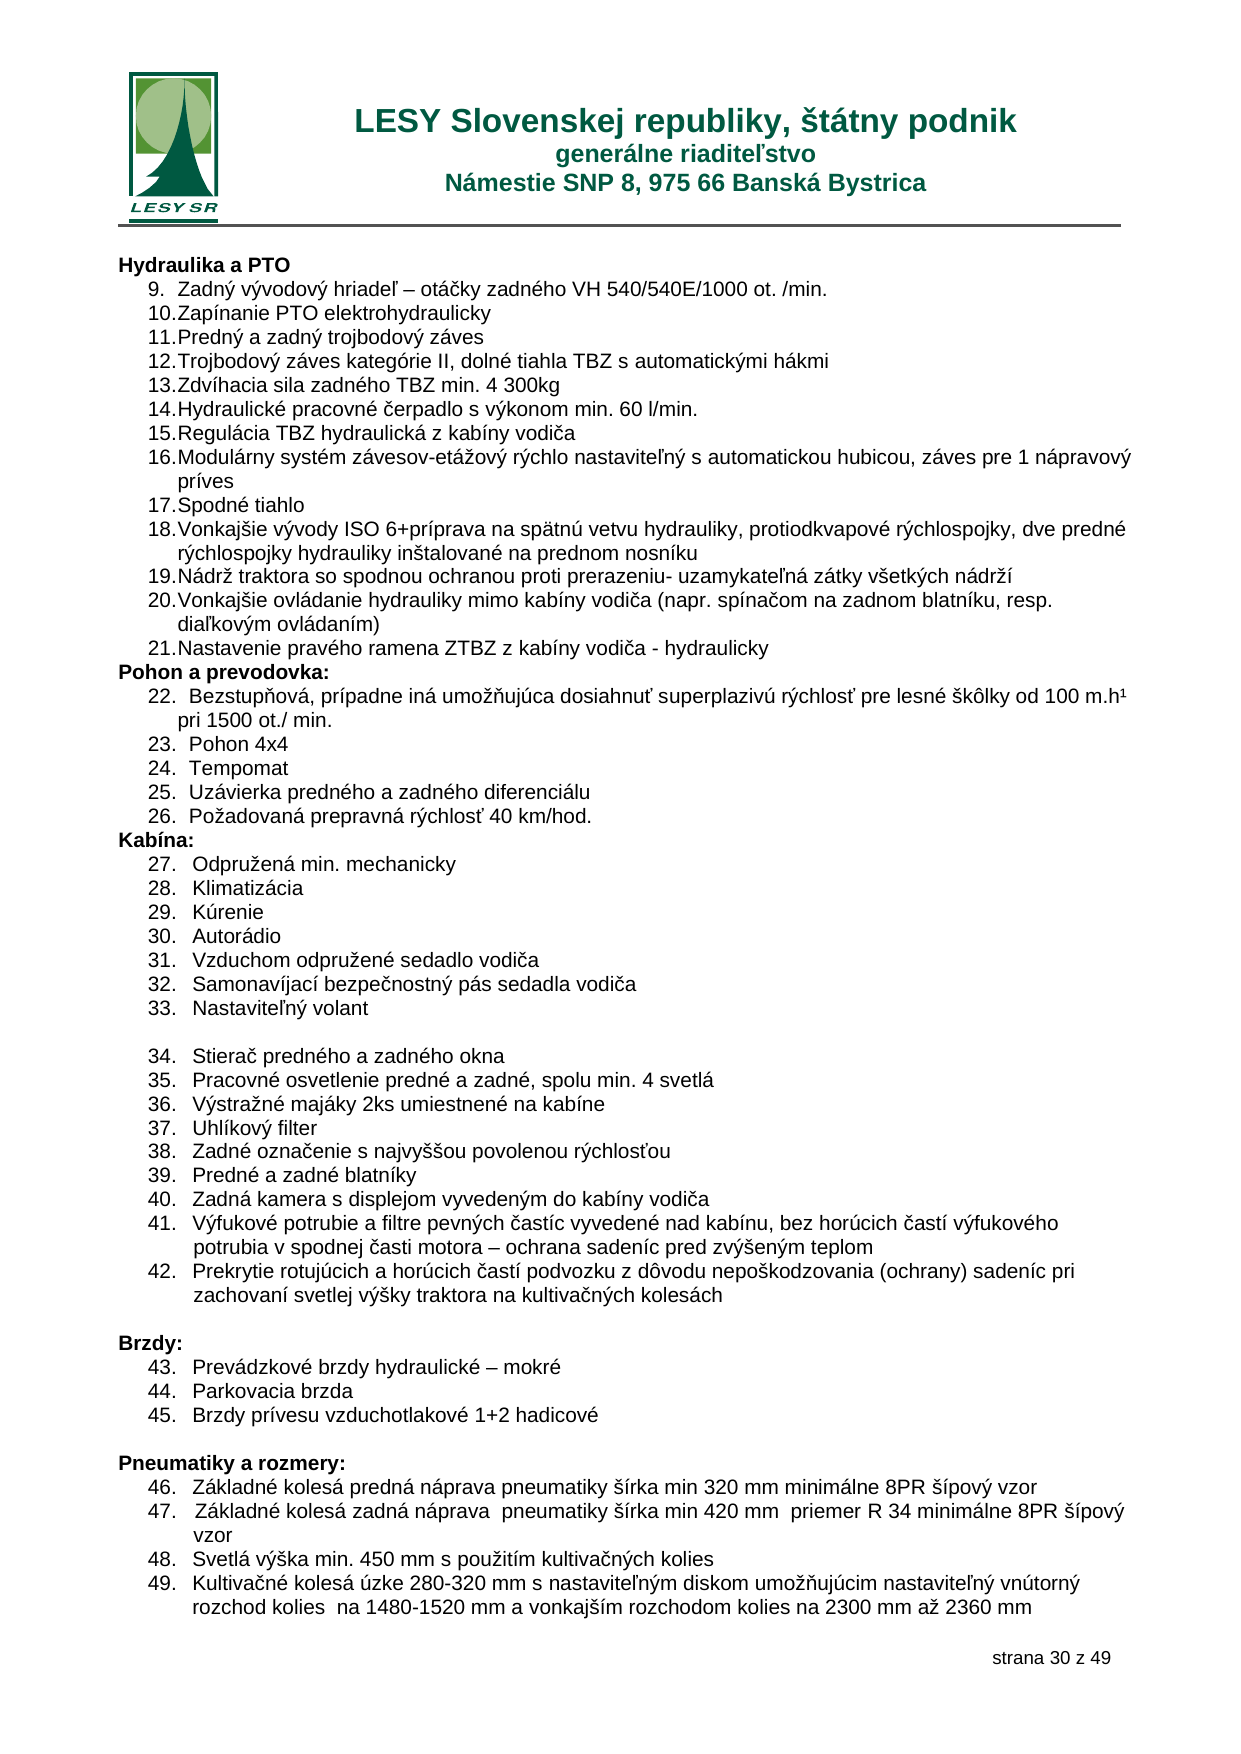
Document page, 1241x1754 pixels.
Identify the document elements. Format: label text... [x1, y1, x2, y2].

text Pneumatiky a rozmery: [118, 1451, 1134, 1475]
list Základné kolesá zadná náprava pneumatiky šírka min 420 mm priemer R 34 minimálne 8PR šípový vzor [148, 1499, 1134, 1547]
list Stierač predného a zadného okna [148, 1043, 1134, 1067]
list Výfukové potrubie a filtre pevných častíc vyvedené nad kabínu, bez horúcich častí výfukového potrubia v spodnej časti motora – ochrana sadeníc pred zvýšeným teplom [148, 1211, 1134, 1259]
list Samonavíjací bezpečnostný pás sedadla vodiča [148, 972, 1134, 996]
list Výstražné majáky 2ks umiestnené na kabíne [148, 1091, 1134, 1115]
list Požadovaná prepravná rýchlosť 40 km/hod. [148, 804, 1134, 828]
list Zadný vývodový hriadeľ – otáčky zadného VH 540/540E/1000 ot. /min. [148, 277, 1134, 301]
list Odpružená min. mechanicky [148, 852, 1134, 876]
list Vonkajšie ovládanie hydrauliky mimo kabíny vodiča (napr. spínačom na zadnom blatníku, resp. diaľkovým ovládaním) [148, 588, 1134, 636]
list Pracovné osvetlenie predné a zadné, spolu min. 4 svetlá [148, 1067, 1134, 1091]
list Autorádio [148, 924, 1134, 948]
list Tempomat [148, 756, 1134, 780]
list Nádrž traktora so spodnou ochranou proti prerazeniu- uzamykateľná zátky všetkých nádrží [148, 564, 1134, 588]
list Kultivačné kolesá úzke 280-320 mm s nastaviteľným diskom umožňujúcim nastaviteľný vnútorný rozchod kolies na 1480-1520 mm a vonkajším rozchodom kolies na 2300 mm až 2360 mm [148, 1571, 1134, 1618]
list Bezstupňová, prípadne iná umožňujúca dosiahnuť superplazivú rýchlosť pre lesné škôlky od 100 m.h¹ pri 1500 ot./ min. [148, 684, 1134, 732]
list Regulácia TBZ hydraulická z kabíny vodiča [148, 421, 1134, 444]
list Zdvíhacia sila zadného TBZ min. 4 300kg [148, 373, 1134, 397]
list Uzávierka predného a zadného diferenciálu [148, 780, 1134, 804]
list Spodné tiahlo [148, 492, 1134, 516]
list Zadné označenie s najvyššou povolenou rýchlosťou [148, 1139, 1134, 1163]
list Predné a zadné blatníky [148, 1163, 1134, 1187]
list Kúrenie [148, 900, 1134, 924]
list Vzduchom odpružené sedadlo vodiča [148, 948, 1134, 972]
list Brzdy prívesu vzduchotlakové 1+2 hadicové [148, 1403, 1134, 1427]
list Svetlá výška min. 450 mm s použitím kultivačných kolies [148, 1547, 1134, 1571]
list Zapínanie PTO elektrohydraulicky [148, 301, 1134, 325]
list Trojbodový záves kategórie II, dolné tiahla TBZ s automatickými hákmi [148, 349, 1134, 373]
list Vonkajšie vývody ISO 6+príprava na spätnú vetvu hydrauliky, protiodkvapové rýchlospojky, dve predné rýchlospojky hydrauliky inštalované na prednom nosníku [148, 516, 1134, 564]
list Nastaviteľný volant [148, 996, 1134, 1019]
list Pohon 4x4 [148, 732, 1134, 756]
list Klimatizácia [148, 876, 1134, 900]
text Kabína: [118, 828, 1134, 852]
list Uhlíkový filter [148, 1115, 1134, 1139]
list Zadná kamera s displejom vyvedeným do kabíny vodiča [148, 1187, 1134, 1211]
text Brzdy: [118, 1331, 1134, 1355]
list Základné kolesá predná náprava pneumatiky šírka min 320 mm minimálne 8PR šípový vzor [148, 1475, 1134, 1499]
list Predný a zadný trojbodový záves [148, 325, 1134, 349]
text Hydraulika a PTO [118, 253, 1134, 277]
list Parkovacia brzda [148, 1379, 1134, 1403]
list Nastavenie pravého ramena ZTBZ z kabíny vodiča - hydraulicky [148, 636, 1134, 660]
text Pohon a prevodovka: [118, 660, 1134, 684]
list Hydraulické pracovné čerpadlo s výkonom min. 60 l/min. [148, 397, 1134, 421]
list Prevádzkové brzdy hydraulické – mokré [148, 1355, 1134, 1379]
list Prekrytie rotujúcich a horúcich častí podvozku z dôvodu nepoškodzovania (ochrany) sadeníc pri zachovaní svetlej výšky traktora na kultivačných kolesách [148, 1259, 1134, 1307]
list Modulárny systém závesov-etážový rýchlo nastaviteľný s automatickou hubicou, záves pre 1 nápravový príves [148, 444, 1134, 492]
